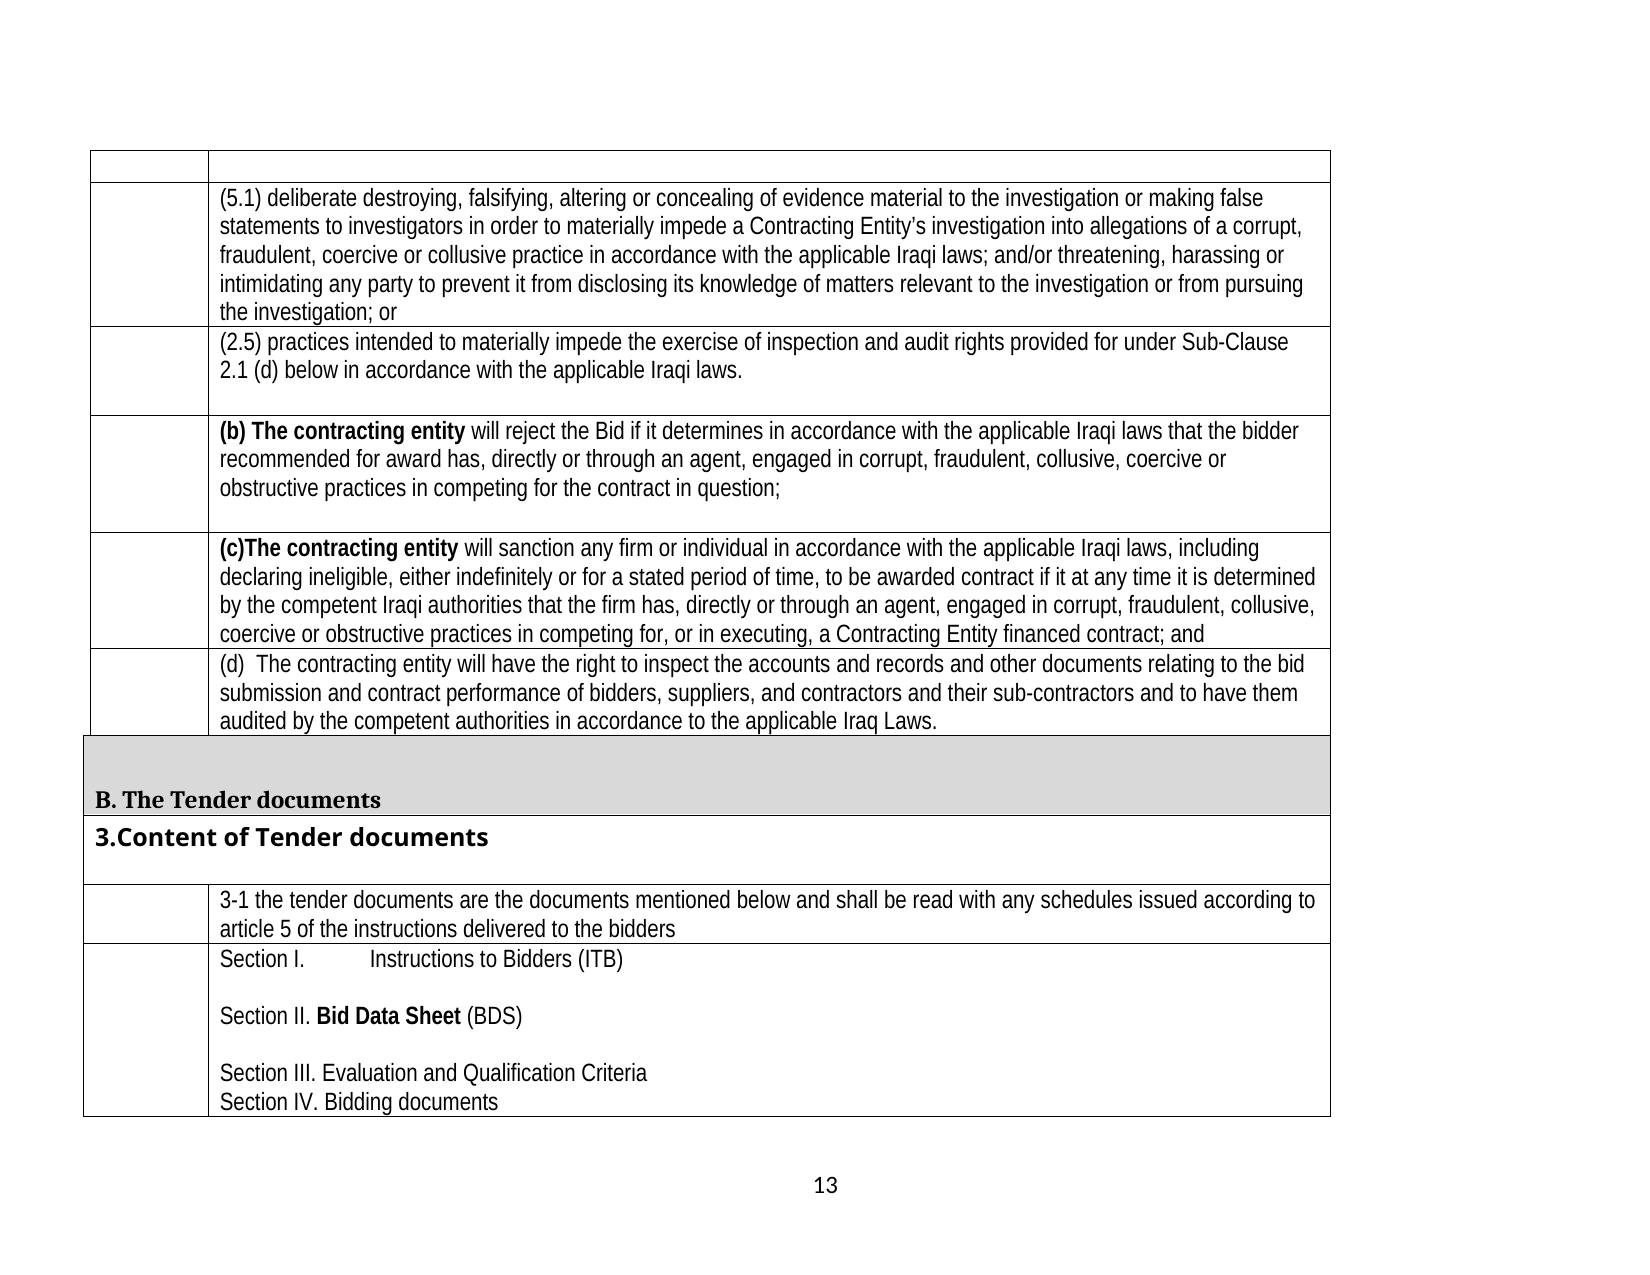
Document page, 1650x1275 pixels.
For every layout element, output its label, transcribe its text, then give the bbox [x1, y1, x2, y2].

table_cell (5.1) deliberate destroying, falsifying, altering or concealing of evidence material to the investigation or making false statements to investigators in order to materially impede a Contracting Entity’s investigation into allegations of a corrupt, fraudulent, coercive or collusive practice in accordance with the applicable Iraqi laws; and/or threatening, harassing or intimidating any party to prevent it from disclosing its knowledge of matters relevant to the investigation or from pursuing the investigation; or [209, 183, 1330, 326]
table_cell 3-1 the tender documents are the documents mentioned below and shall be read with any schedules issued according to article 5 of the instructions delivered to the bidders [209, 885, 1330, 943]
table_cell 3.Content of Tender documents [84, 816, 1330, 884]
table_cell [91, 533, 208, 648]
table_cell [84, 944, 208, 1116]
table_cell [91, 416, 208, 532]
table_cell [209, 944, 1330, 1116]
table_cell [91, 649, 208, 735]
table_cell (c)The contracting entity will sanction any firm or individual in accordance with the applicable Iraqi laws, including declaring ineligible, either indefinitely or for a stated period of time, to be awarded contract if it at any time it is determined by the competent Iraqi authorities that the firm has, directly or through an agent, engaged in corrupt, fraudulent, collusive, coercive or obstructive practices in competing for, or in executing, a Contracting Entity financed contract; and [209, 533, 1330, 648]
table_cell [91, 327, 208, 415]
table_cell B. The Tender documents [84, 736, 1330, 814]
table_cell (2.5) practices intended to materially impede the exercise of inspection and audit rights provided for under Sub-Clause 2.1 (d) below in accordance with the applicable Iraqi laws. [209, 327, 1330, 415]
table_cell (d) The contracting entity will have the right to inspect the accounts and records and other documents relating to the bid submission and contract performance of bidders, suppliers, and contractors and their sub-contractors and to have them audited by the competent authorities in accordance to the applicable Iraq Laws. [209, 649, 1330, 735]
table_cell (b) The contracting entity will reject the Bid if it determines in accordance with the applicable Iraqi laws that the bidder recommended for award has, directly or through an agent, engaged in corrupt, fraudulent, collusive, coercive or obstructive practices in competing for the contract in question; [209, 416, 1330, 532]
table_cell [209, 151, 1330, 182]
table_cell [91, 151, 208, 182]
table_cell [84, 885, 208, 943]
table_cell [91, 183, 208, 326]
